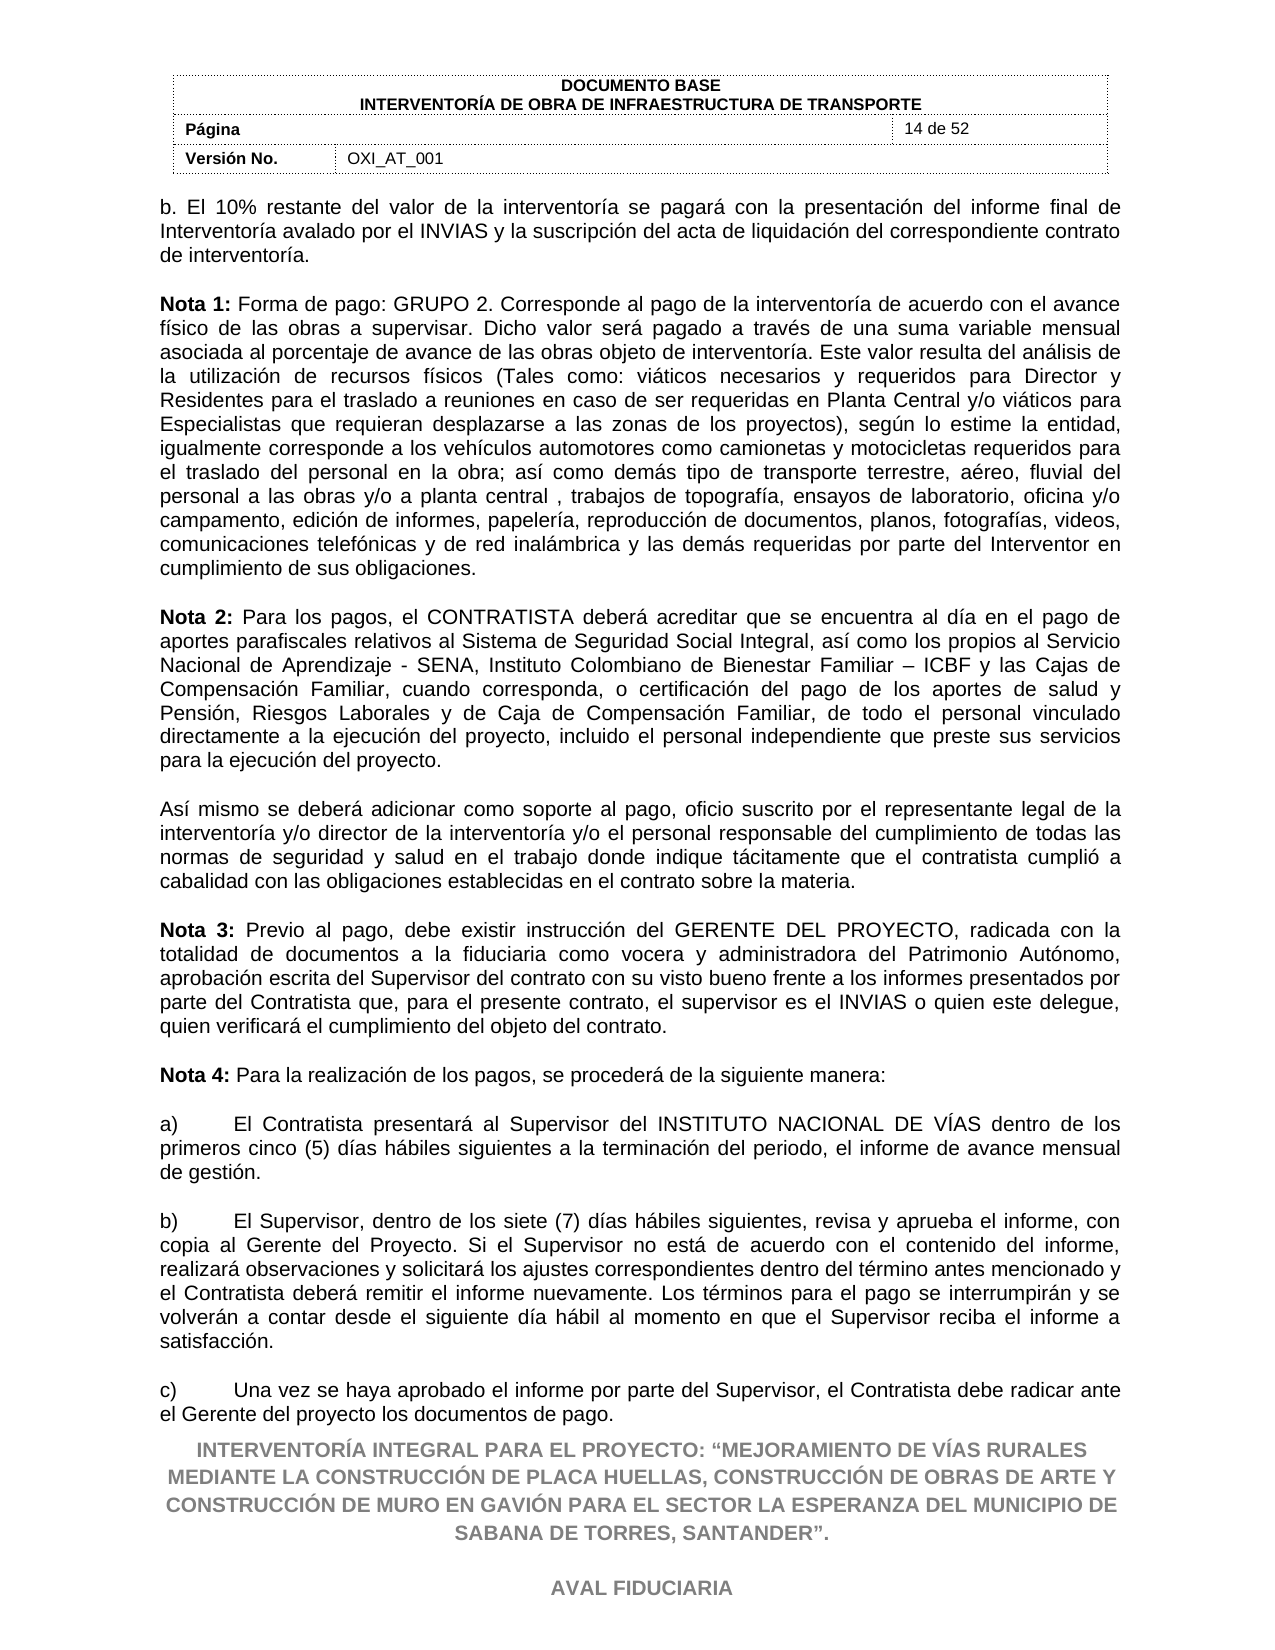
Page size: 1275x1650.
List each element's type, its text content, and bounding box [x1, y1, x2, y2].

text Nota 1: Forma de pago: GRUPO 2. Corresponde al pago de la interventoría de acuerdo con el avance físico de las obras a supervisar. Dicho valor será pagado a través de una suma variable mensual asociada al porcentaje de avance de las obras objeto de interventoría. Este valor resulta del análisis de la utilización de recursos físicos (Tales como: viáticos necesarios y requeridos para Director y Residentes para el traslado a reuniones en caso de ser requeridas en Planta Central y/o viáticos para Especialistas que requieran desplazarse a las zonas de los proyectos), según lo estime la entidad, igualmente corresponde a los vehículos automotores como camionetas y motocicletas requeridos para el traslado del personal en la obra; así como demás tipo de transporte terrestre, aéreo, fluvial del personal a las obras y/o a planta central , trabajos de topografía, ensayos de laboratorio, oficina y/o campamento, edición de informes, papelería, reproducción de documentos, planos, fotografías, videos, comunicaciones telefónicas y de red inalámbrica y las demás requeridas por parte del Interventor en cumplimiento de sus obligaciones. [159, 292, 1122, 579]
text Nota 3: Previo al pago, debe existir instrucción del GERENTE DEL PROYECTO, radicada con la totalidad de documentos a la fiduciaria como vocera y administradora del Patrimonio Autónomo, aprobación escrita del Supervisor del contrato con su visto bueno frente a los informes presentados por parte del Contratista que, para el presente contrato, el supervisor es el INVIAS o quien este delegue, quien verificará el cumplimiento del objeto del contrato. [159, 918, 1122, 1038]
text b. El 10% restante del valor de la interventoría se pagará con la presentación del informe final de Interventoría avalado por el INVIAS y la suscripción del acta de liquidación del correspondiente contrato de interventoría. [159, 195, 1122, 267]
text Así mismo se deberá adicionar como soporte al pago, oficio suscrito por el representante legal de la interventoría y/o director de la interventoría y/o el personal responsable del cumplimiento de todas las normas de seguridad y salud en el trabajo donde indique tácitamente que el contratista cumplió a cabalidad con las obligaciones establecidas en el contrato sobre la materia. [159, 797, 1122, 893]
text a) El Contratista presentará al Supervisor del INSTITUTO NACIONAL DE VÍAS dentro de los primeros cinco (5) días hábiles siguientes a la terminación del periodo, el informe de avance mensual de gestión. [159, 1112, 1122, 1184]
text Nota 4: Para la realización de los pagos, se procederá de la siguiente manera: [159, 1063, 1122, 1087]
text c) Una vez se haya aprobado el informe por parte del Supervisor, el Contratista debe radicar ante el Gerente del proyecto los documentos de pago. [159, 1377, 1122, 1425]
text Nota 2: Para los pagos, el CONTRATISTA deberá acreditar que se encuentra al día en el pago de aportes parafiscales relativos al Sistema de Seguridad Social Integral, así como los propios al Servicio Nacional de Aprendizaje - SENA, Instituto Colombiano de Bienestar Familiar – ICBF y las Cajas de Compensación Familiar, cuando corresponda, o certificación del pago de los aportes de salud y Pensión, Riesgos Laborales y de Caja de Compensación Familiar, de todo el personal vinculado directamente a la ejecución del proyecto, incluido el personal independiente que preste sus servicios para la ejecución del proyecto. [159, 604, 1122, 772]
text b) El Supervisor, dentro de los siete (7) días hábiles siguientes, revisa y aprueba el informe, con copia al Gerente del Proyecto. Si el Supervisor no está de acuerdo con el contenido del informe, realizará observaciones y solicitará los ajustes correspondientes dentro del término antes mencionado y el Contratista deberá remitir el informe nuevamente. Los términos para el pago se interrumpirán y se volverán a contar desde el siguiente día hábil al momento en que el Supervisor reciba el informe a satisfacción. [159, 1209, 1122, 1352]
